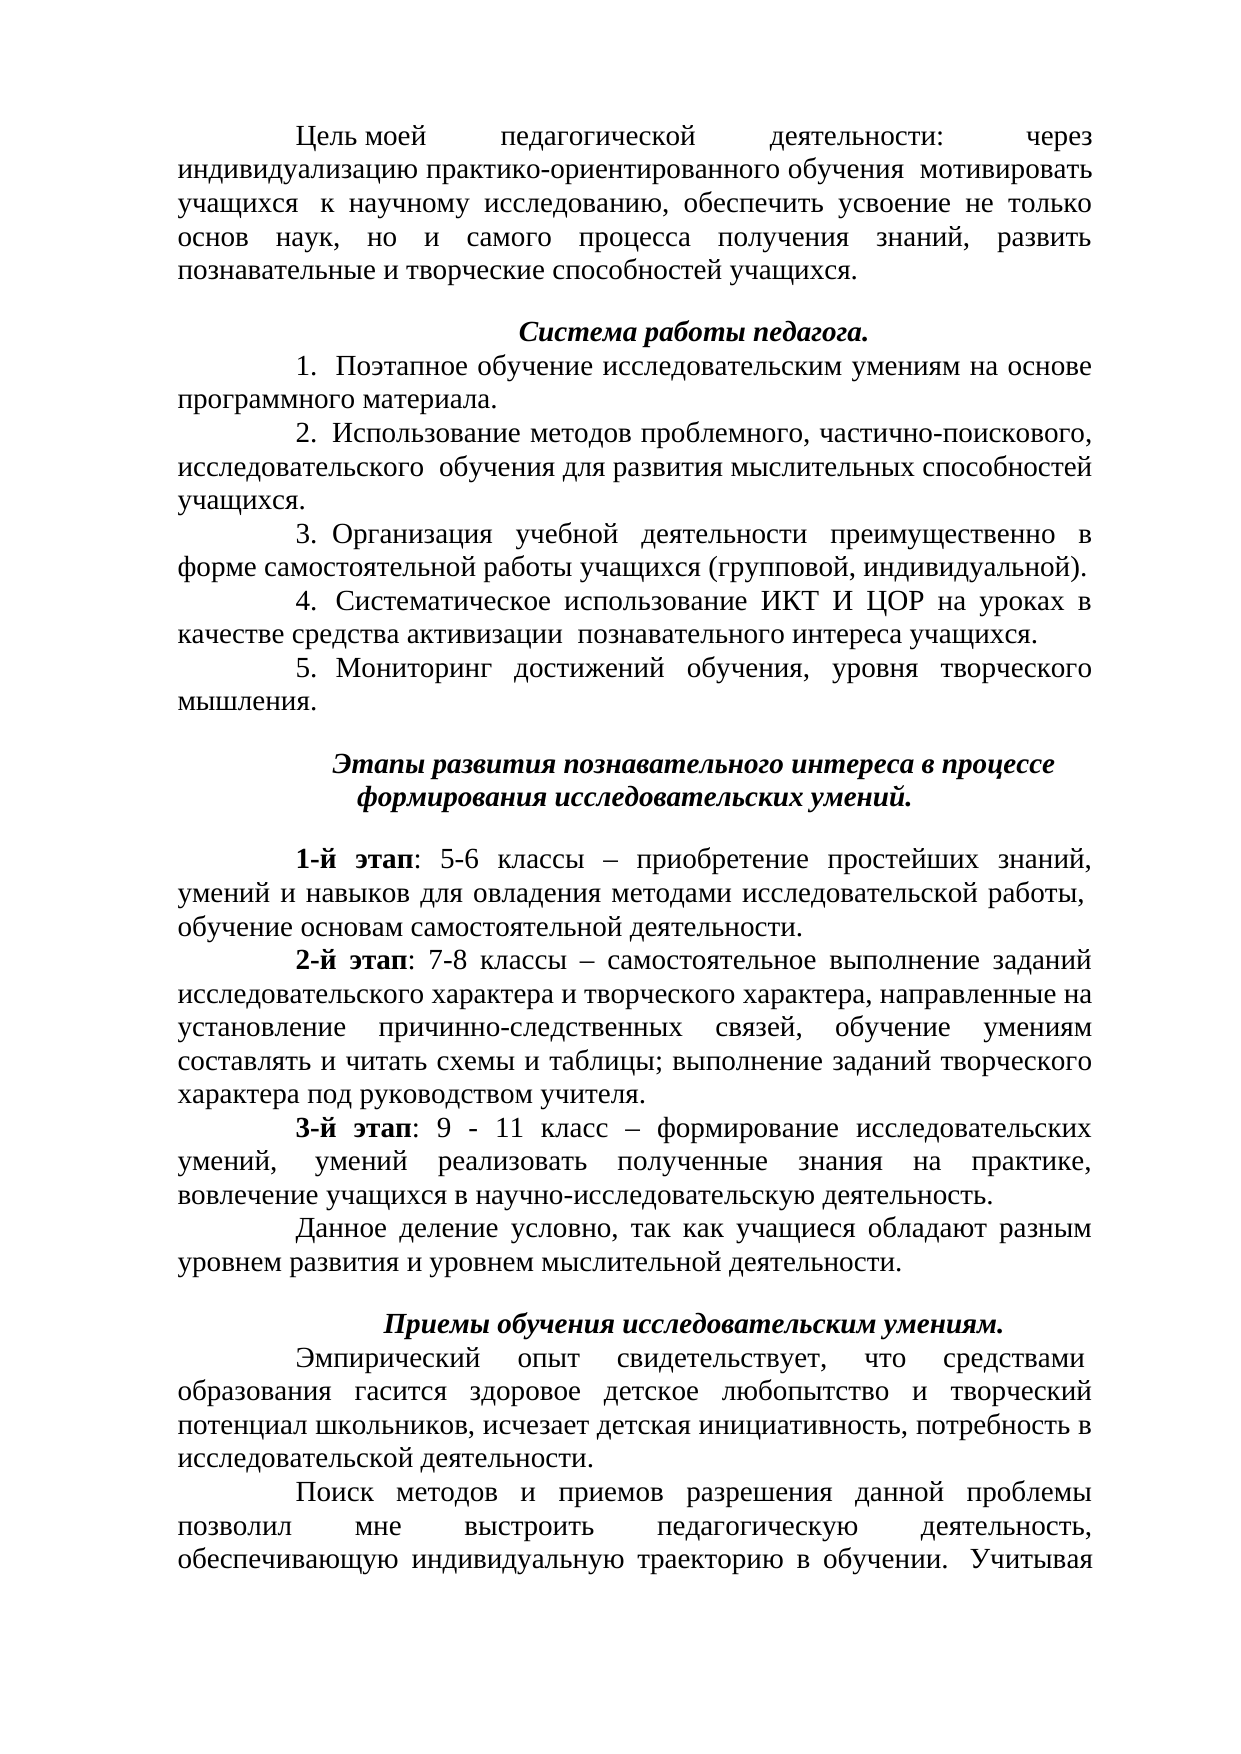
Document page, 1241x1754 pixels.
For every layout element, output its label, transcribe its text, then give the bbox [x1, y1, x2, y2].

text Цель моей педагогической деятельности: через индивидуализацию практико-ориентированного обучения мотивировать учащихся к научному исследованию, обеспечить усвоение не только основ наук, но и самого процесса получения знаний, развить познавательные и творческие способностей учащихся. [177, 118, 1093, 286]
text 3. Организация учебной деятельности преимущественно в форме самостоятельной работы учащихся (групповой, индивидуальной). [177, 516, 1093, 583]
text 1-й этап: 5-6 классы – приобретение простейших знаний, умений и навыков для овладения методами исследовательской работы, обучение основам самостоятельной деятельности. [177, 842, 1093, 942]
text 5. Мониторинг достижений обучения, уровня творческого мышления. [177, 650, 1093, 717]
text 2-й этап: 7-8 классы – самостоятельное выполнение заданий исследовательского характера и творческого характера, направленные на установление причинно-следственных связей, обучение умениям составлять и читать схемы и таблицы; выполнение заданий творческого характера под руководством учителя. [177, 942, 1093, 1110]
text Эмпирический опыт свидетельствует, что средствами образования гасится здоровое детское любопытство и творческий потенциал школьников, исчезает детская инициативность, потребность в исследовательской деятельности. [177, 1340, 1093, 1474]
text 3-й этап: 9 - 11 класс – формирование исследовательских умений, умений реализовать полученные знания на практике, вовлечение учащихся в научно-исследовательскую деятельность. [177, 1110, 1093, 1211]
text Приемы обучения исследовательским умениям. [177, 1306, 1093, 1340]
text 4. Систематическое использование ИКТ И ЦОР на уроках в качестве средства активизации познавательного интереса учащихся. [177, 583, 1093, 650]
text Система работы педагога. [177, 314, 1093, 348]
text Этапы развития познавательного интереса в процессе формирования исследовательских умений. [177, 746, 1093, 813]
text 1. Поэтапное обучение исследовательским умениям на основе программного материала. [177, 348, 1093, 415]
text 2. Использование методов проблемного, частично-поискового, исследовательского обучения для развития мыслительных способностей учащихся. [177, 415, 1093, 516]
text Данное деление условно, так как учащиеся обладают разным уровнем развития и уровнем мыслительной деятельности. [177, 1211, 1093, 1278]
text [177, 1474, 1093, 1575]
